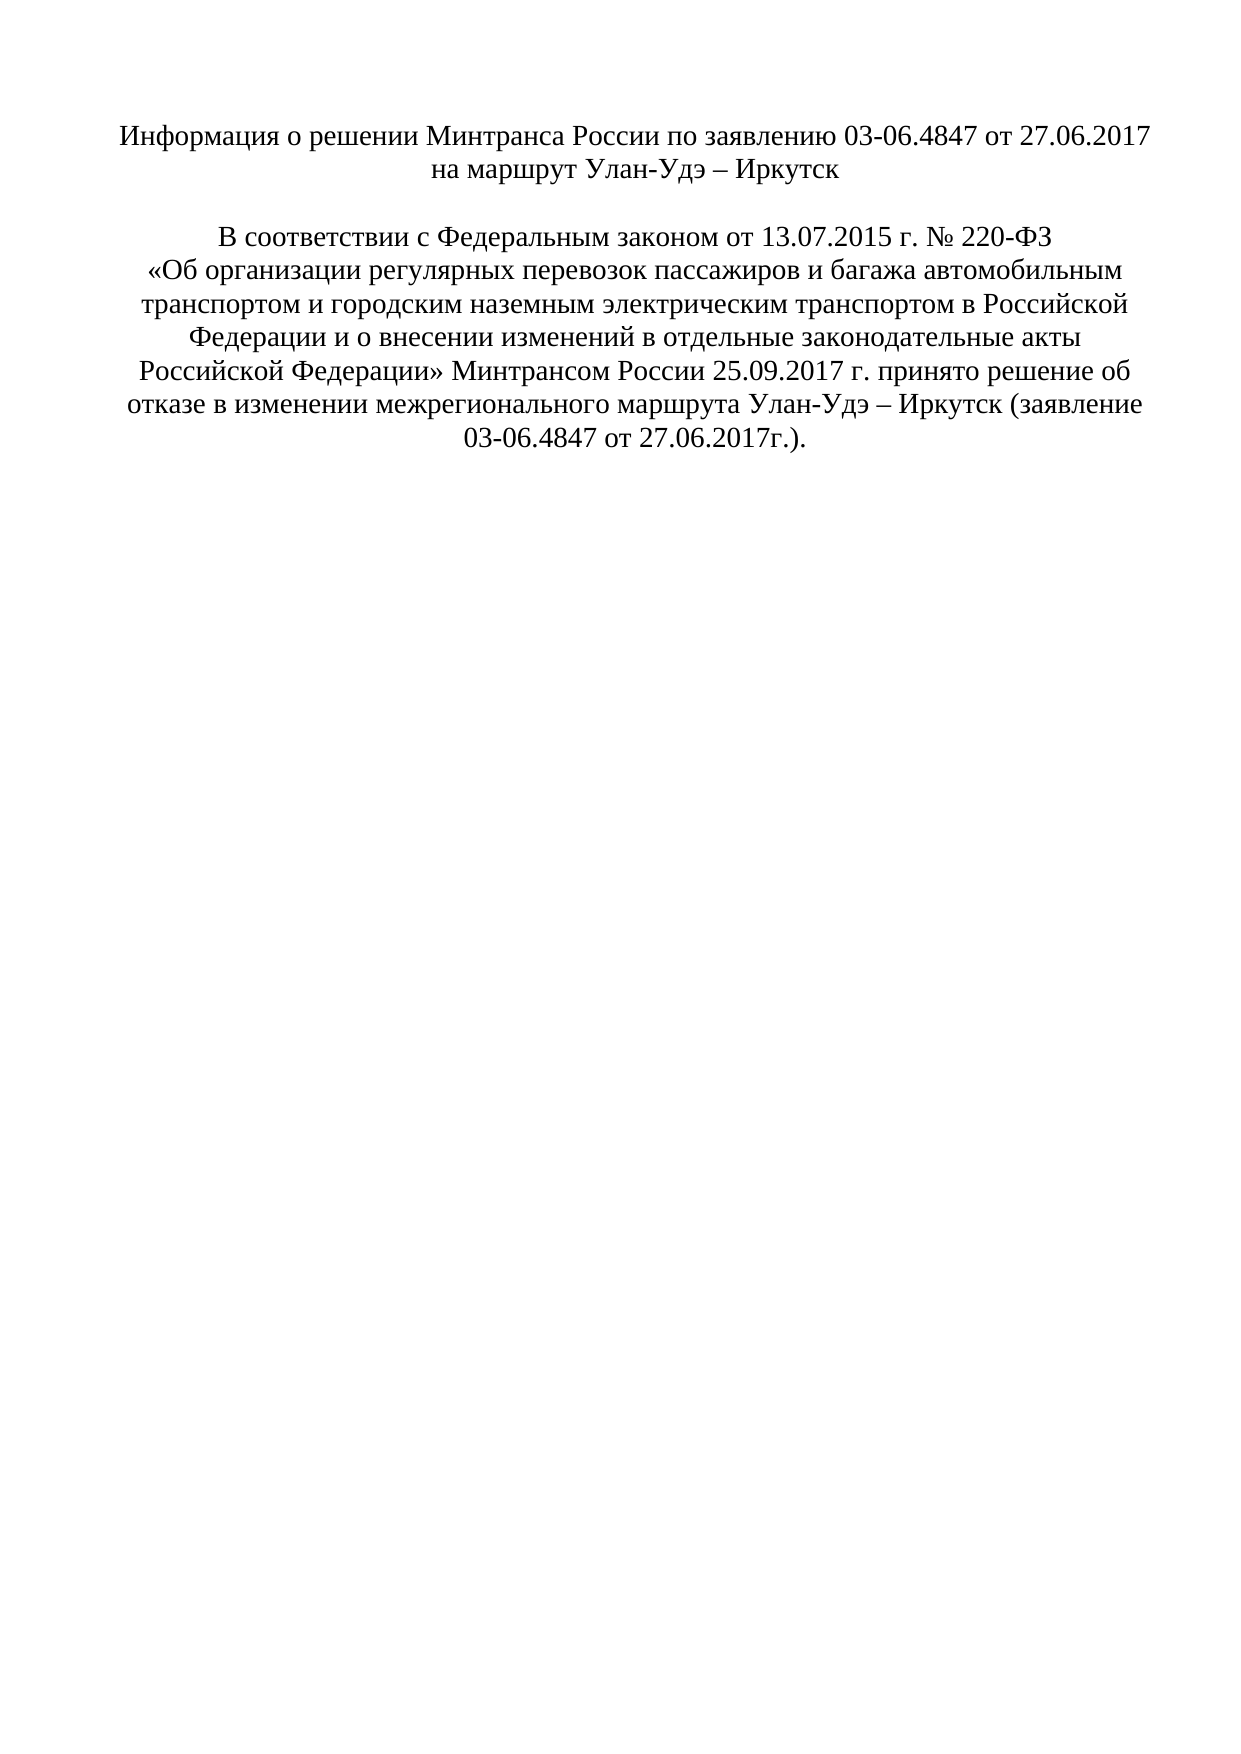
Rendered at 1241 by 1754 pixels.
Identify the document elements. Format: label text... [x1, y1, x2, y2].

text Информация о решении Минтранса России по заявлению 03-06.4847 от 27.06.2017 на маршрут Улан-Удэ – Иркутск [118, 118, 1152, 185]
text В соответствии с Федеральным законом от 13.07.2015 г. № 220-ФЗ «Об организации регулярных перевозок пассажиров и багажа автомобильным транспортом и городским наземным электрическим транспортом в Российской Федерации и о внесении изменений в отдельные законодательные акты Российской Федерации» Минтрансом России 25.09.2017 г. принято решение об отказе в изменении межрегионального маршрута Улан-Удэ – Иркутск (заявление 03-06.4847 от 27.06.2017г.). [118, 219, 1152, 453]
